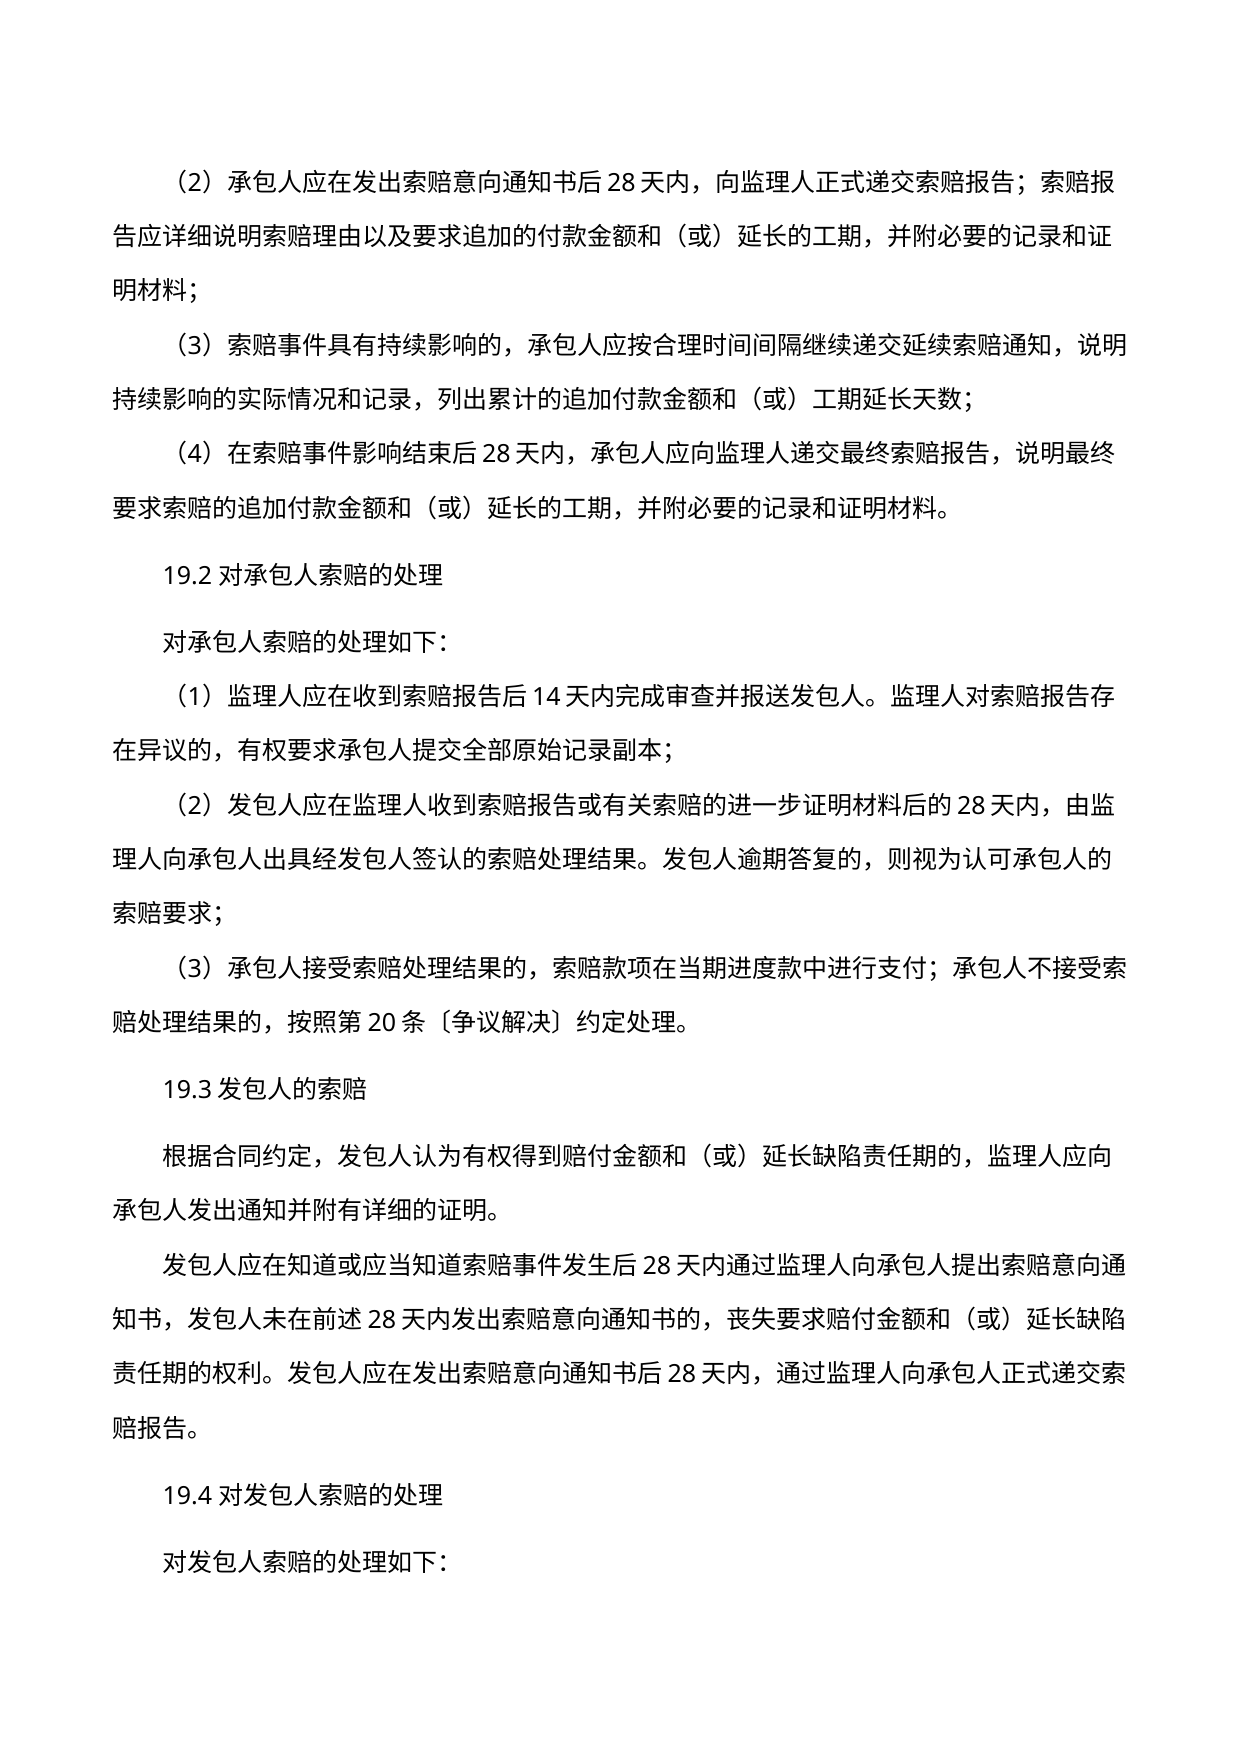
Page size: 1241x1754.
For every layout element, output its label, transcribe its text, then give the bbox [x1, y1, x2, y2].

text 根据合同约定，发包人认为有权得到赔付金额和（或）延长缺陷责任期的，监理人应向承包人发出通知并附有详细的证明。 [112, 1136, 1128, 1227]
subtitle 19.4 对发包人索赔的处理 [112, 1475, 1128, 1511]
text （1）监理人应在收到索赔报告后14天内完成审查并报送发包人。监理人对索赔报告存在异议的，有权要求承包人提交全部原始记录副本； [112, 676, 1128, 767]
subtitle 19.3发包人的索赔 [112, 1069, 1128, 1106]
text （3）索赔事件具有持续影响的，承包人应按合理时间间隔继续递交延续索赔通知，说明持续影响的实际情况和记录，列出累计的追加付款金额和（或）工期延长天数； [112, 325, 1128, 416]
text 对发包人索赔的处理如下： [112, 1542, 1128, 1578]
text （2）发包人应在监理人收到索赔报告或有关索赔的进一步证明材料后的28天内，由监理人向承包人出具经发包人签认的索赔处理结果。发包人逾期答复的，则视为认可承包人的索赔要求； [112, 785, 1128, 930]
text 发包人应在知道或应当知道索赔事件发生后28天内通过监理人向承包人提出索赔意向通知书，发包人未在前述28天内发出索赔意向通知书的，丧失要求赔付金额和（或）延长缺陷责任期的权利。发包人应在发出索赔意向通知书后28天内，通过监理人向承包人正式递交索赔报告。 [112, 1245, 1128, 1444]
text （2）承包人应在发出索赔意向通知书后28天内，向监理人正式递交索赔报告；索赔报告应详细说明索赔理由以及要求追加的付款金额和（或）延长的工期，并附必要的记录和证明材料； [112, 162, 1128, 307]
text 对承包人索赔的处理如下： [112, 622, 1128, 658]
text （4）在索赔事件影响结束后28天内，承包人应向监理人递交最终索赔报告，说明最终要求索赔的追加付款金额和（或）延长的工期，并附必要的记录和证明材料。 [112, 434, 1128, 524]
subtitle 19.2 对承包人索赔的处理 [112, 555, 1128, 591]
text （3）承包人接受索赔处理结果的，索赔款项在当期进度款中进行支付；承包人不接受索赔处理结果的，按照第20条〔争议解决〕约定处理。 [112, 948, 1128, 1039]
